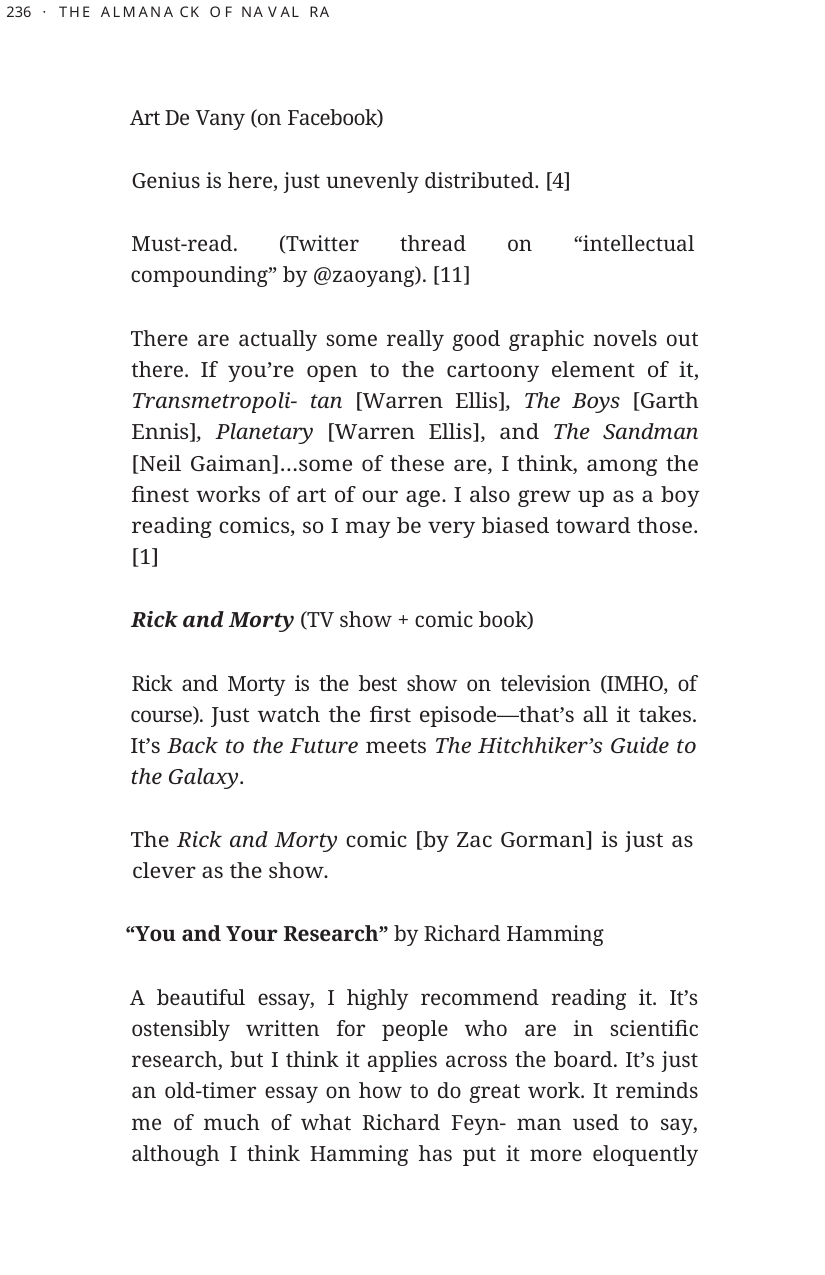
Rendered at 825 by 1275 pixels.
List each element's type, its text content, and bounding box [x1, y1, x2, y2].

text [130, 983, 699, 1167]
text Genius is here, just unevenly distributed. [4] [131, 166, 712, 195]
text Must-read. (Twitter thread on “intellectual compounding” by @zaoyang). [11] [130, 229, 694, 289]
text The Rick and Morty comic [by Zac Gorman] is just as clever as the show. [130, 825, 694, 885]
text Rick and Morty is the best show on television (IMHO, of course). Just watch the first episode—that’s all it takes. It’s Back to the Future meets The Hitchhiker’s Guide to the Galaxy. [130, 669, 697, 791]
text Art De Vany (on Facebook) [130, 103, 712, 132]
text Rick and Morty (TV show + comic book) [131, 606, 712, 634]
text “You and Your Research” by Richard Hamming [125, 919, 712, 948]
text There are actually some really good graphic novels out there. If you’re open to the cartoony element of it, Transmetropoli- tan [Warren Ellis], The Boys [Garth Ennis], Planetary [Warren Ellis], and The Sandman [Neil Gaiman]…some of these are, I think, among the finest works of art of our age. I also grew up as a boy reading comics, so I may be very biased toward those. [1] [130, 324, 699, 571]
